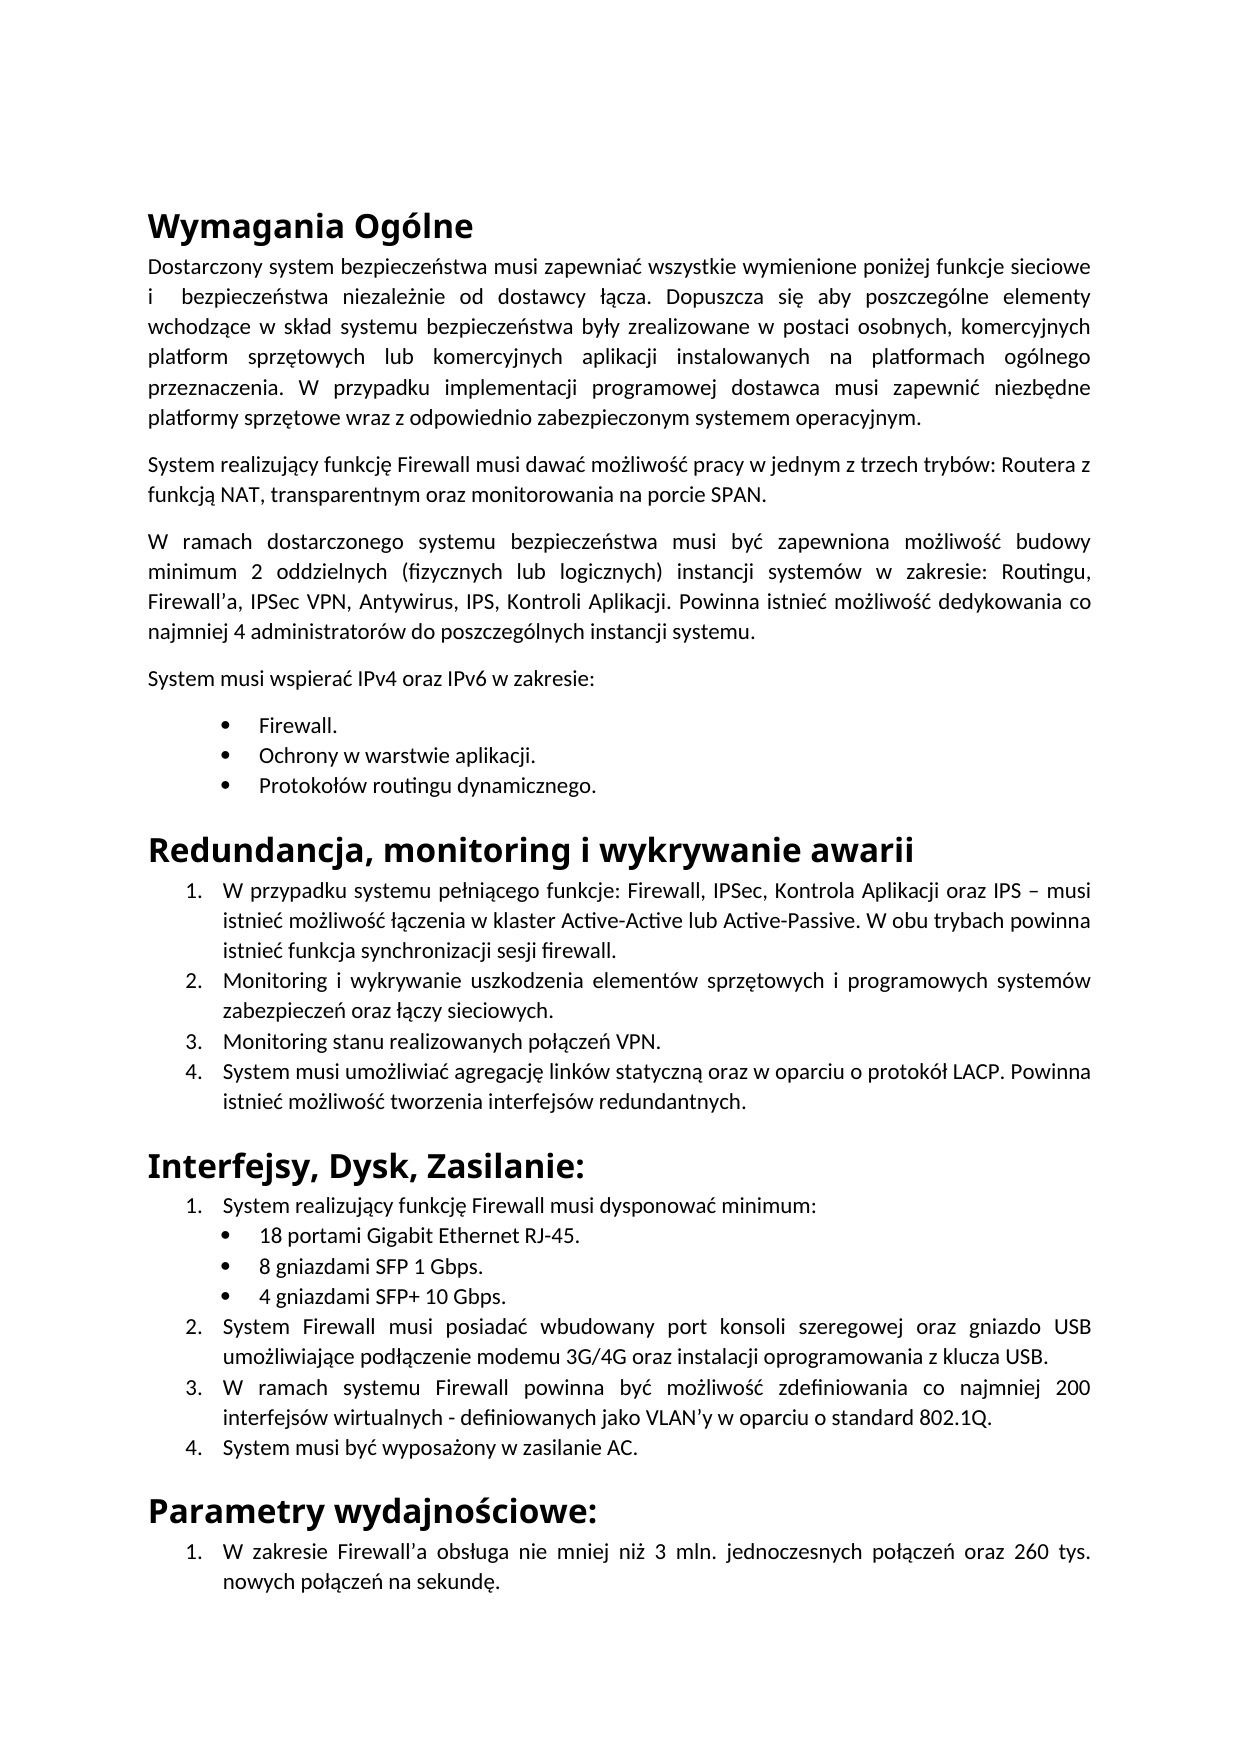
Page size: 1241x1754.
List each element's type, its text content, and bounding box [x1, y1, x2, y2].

list 18 portami Gigabit Ethernet RJ-45. [221, 1222, 1093, 1249]
list Ochrony w warstwie aplikacji. [221, 741, 1093, 769]
list System musi być wyposażony w zasilanie AC. [185, 1433, 1093, 1461]
text W ramach dostarczonego systemu bezpieczeństwa musi być zapewniona możliwość budowy minimum 2 oddzielnych (fizycznych lub logicznych) instancji systemów w zakresie: Routingu, Firewall’a, IPSec VPN, Antywirus, IPS, Kontroli Aplikacji. Powinna istnieć możliwość dedykowania co najmniej 4 administratorów do poszczególnych instancji systemu. [148, 527, 1093, 645]
list System Firewall musi posiadać wbudowany port konsoli szeregowej oraz gniazdo USB umożliwiające podłączenie modemu 3G/4G oraz instalacji oprogramowania z klucza USB. [185, 1312, 1093, 1370]
list Monitoring stanu realizowanych połączeń VPN. [185, 1027, 1093, 1055]
list 8 gniazdami SFP 1 Gbps. [221, 1252, 1093, 1280]
text System musi wspierać IPv4 oraz IPv6 w zakresie: [148, 664, 1093, 692]
list 4 gniazdami SFP+ 10 Gbps. [221, 1282, 1093, 1310]
list Monitoring i wykrywanie uszkodzenia elementów sprzętowych i programowych systemów zabezpieczeń oraz łączy sieciowych. [185, 966, 1093, 1024]
list System realizujący funkcję Firewall musi dysponować minimum: [185, 1191, 1093, 1219]
subtitle Wymagania Ogólne [148, 203, 1093, 248]
list Protokołów routingu dynamicznego. [221, 772, 1093, 799]
list Firewall. [221, 711, 1093, 739]
text Dostarczony system bezpieczeństwa musi zapewniać wszystkie wymienione poniżej funkcje sieciowe i bezpieczeństwa niezależnie od dostawcy łącza. Dopuszcza się aby poszczególne elementy wchodzące w skład systemu bezpieczeństwa były zrealizowane w postaci osobnych, komercyjnych platform sprzętowych lub komercyjnych aplikacji instalowanych na platformach ogólnego przeznaczenia. W przypadku implementacji programowej dostawca musi zapewnić niezbędne platformy sprzętowe wraz z odpowiednio zabezpieczonym systemem operacyjnym. [148, 252, 1093, 431]
list W zakresie Firewall’a obsługa nie mniej niż 3 mln. jednoczesnych połączeń oraz 260 tys. nowych połączeń na sekundę. [185, 1537, 1093, 1595]
list W przypadku systemu pełniącego funkcje: Firewall, IPSec, Kontrola Aplikacji oraz IPS – musi istnieć możliwość łączenia w klaster Active-Active lub Active-Passive. W obu trybach powinna istnieć funkcja synchronizacji sesji firewall. [185, 876, 1093, 964]
list W ramach systemu Firewall powinna być możliwość zdefiniowania co najmniej 200 interfejsów wirtualnych - definiowanych jako VLAN’y w oparciu o standard 802.1Q. [185, 1373, 1093, 1431]
subtitle Interfejsy, Dysk, Zasilanie: [148, 1142, 1093, 1188]
text System realizujący funkcję Firewall musi dawać możliwość pracy w jednym z trzech trybów: Routera z funkcją NAT, transparentnym oraz monitorowania na porcie SPAN. [148, 450, 1093, 508]
subtitle Redundancja, monitoring i wykrywanie awarii [148, 827, 1093, 872]
list System musi umożliwiać agregację linków statyczną oraz w oparciu o protokół LACP. Powinna istnieć możliwość tworzenia interfejsów redundantnych. [185, 1057, 1093, 1115]
subtitle Parametry wydajnościowe: [148, 1488, 1093, 1534]
